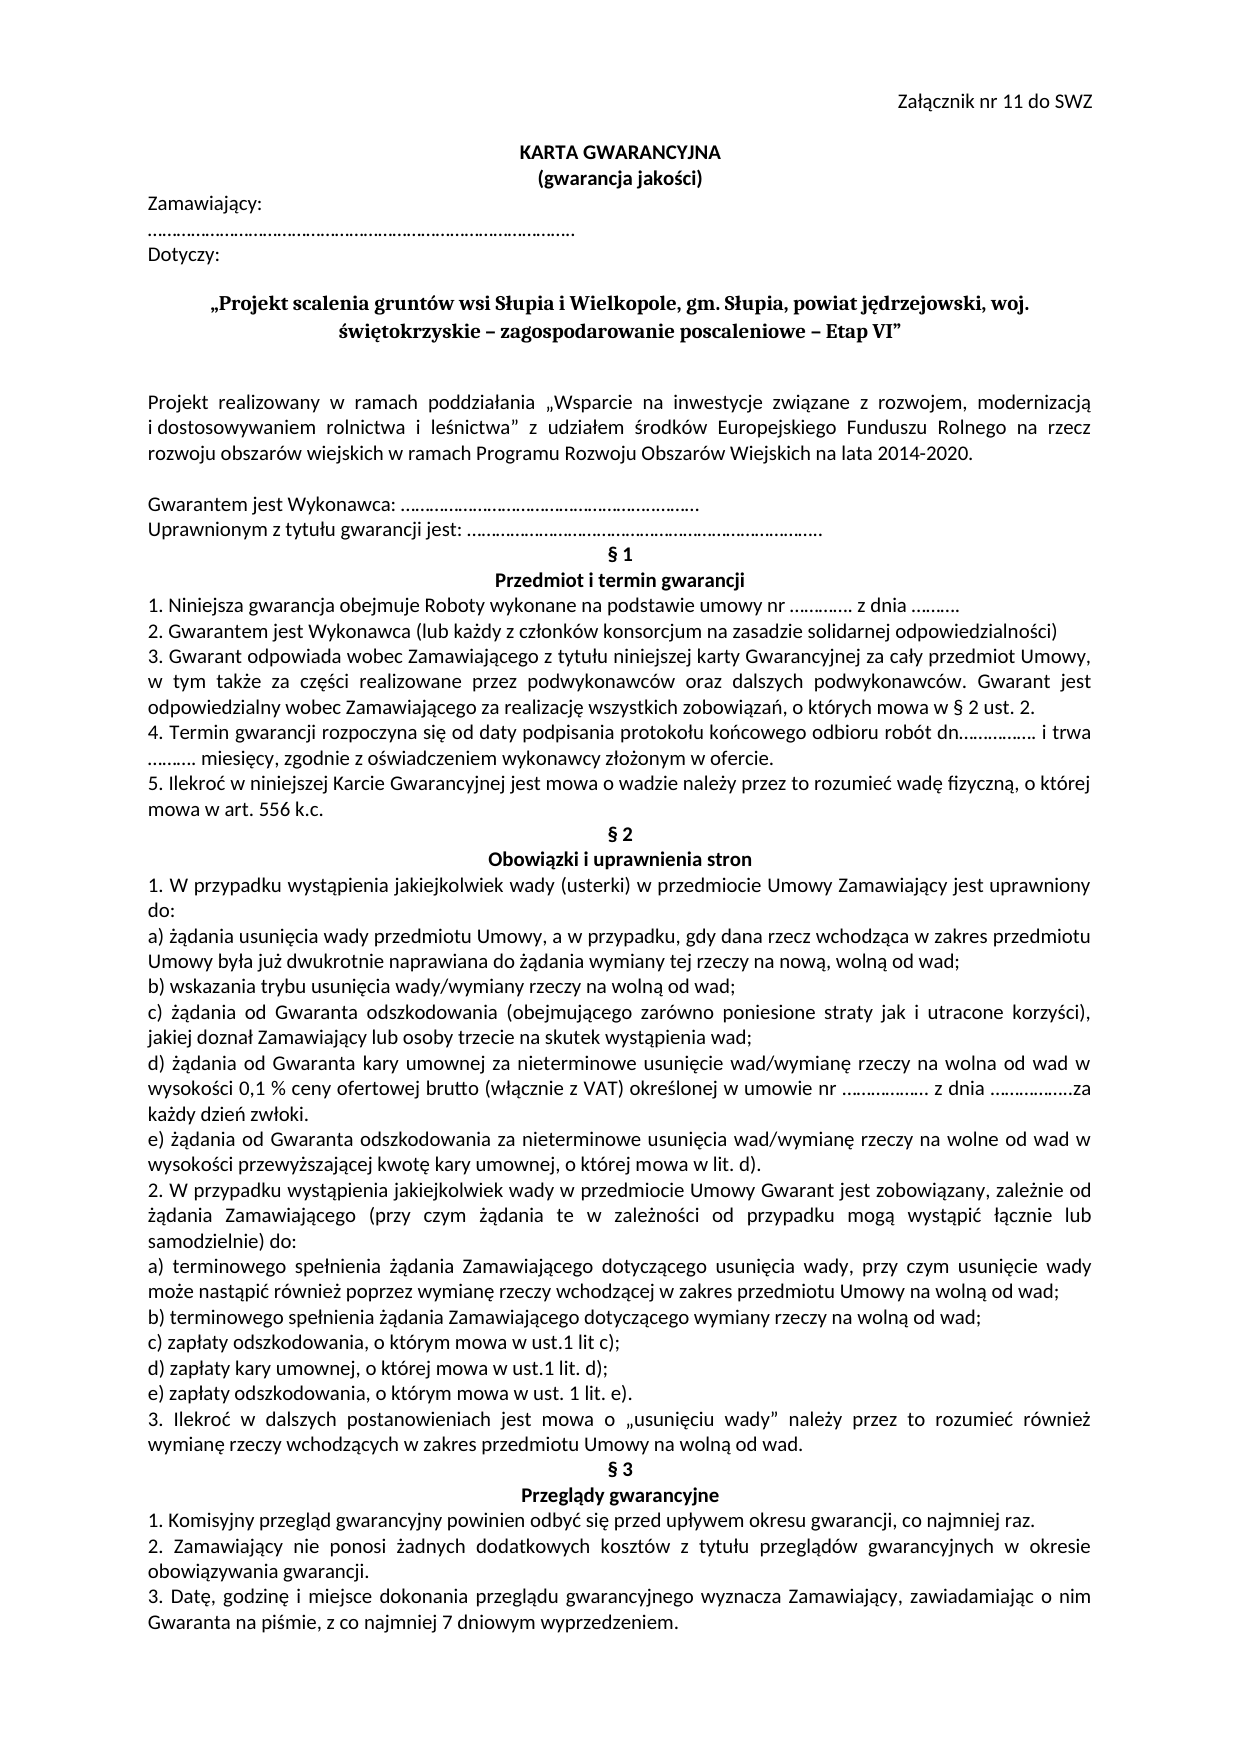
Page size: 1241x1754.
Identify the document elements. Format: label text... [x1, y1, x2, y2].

text a) terminowego spełnienia żądania Zamawiającego dotyczącego usunięcia wady, przy czym usunięcie wady może nastąpić również poprzez wymianę rzeczy wchodzącej w zakres przedmiotu Umowy na wolną od wad; [148, 1253, 1093, 1304]
text KARTA GWARANCYJNA [148, 139, 1093, 165]
text e) żądania od Gwaranta odszkodowania za nieterminowe usunięcia wad/wymianę rzeczy na wolne od wad w wysokości przewyższającej kwotę kary umownej, o której mowa w lit. d). [148, 1126, 1093, 1177]
text Dotyczy: [148, 241, 1093, 267]
text d) żądania od Gwaranta kary umownej za nieterminowe usunięcie wad/wymianę rzeczy na wolna od wad w wysokości 0,1 % ceny ofertowej brutto (włącznie z VAT) określonej w umowie nr ……………… z dnia ……………..za każdy dzień zwłoki. [148, 1050, 1093, 1126]
text Projekt realizowany w ramach poddziałania „Wsparcie na inwestycje związane z rozwojem, modernizacją i dostosowywaniem rolnictwa i leśnictwa” z udziałem środków Europejskiego Funduszu Rolnego na rzecz rozwoju obszarów wiejskich w ramach Programu Rozwoju Obszarów Wiejskich na lata 2014-2020. [148, 389, 1093, 465]
text § 2 [148, 821, 1093, 847]
text a) żądania usunięcia wady przedmiotu Umowy, a w przypadku, gdy dana rzecz wchodząca w zakres przedmiotu Umowy była już dwukrotnie naprawiana do żądania wymiany tej rzeczy na nową, wolną od wad; [148, 923, 1093, 974]
text c) żądania od Gwaranta odszkodowania (obejmującego zarówno poniesione straty jak i utracone korzyści), jakiej doznał Zamawiający lub osoby trzecie na skutek wystąpienia wad; [148, 999, 1093, 1050]
text 1. W przypadku wystąpienia jakiejkolwiek wady (usterki) w przedmiocie Umowy Zamawiający jest uprawniony do: [148, 872, 1093, 923]
text 3. Ilekroć w dalszych postanowieniach jest mowa o „usunięciu wady” należy przez to rozumieć również wymianę rzeczy wchodzących w zakres przedmiotu Umowy na wolną od wad. [148, 1406, 1093, 1457]
text (gwarancja jakości) [148, 165, 1093, 190]
text 2. Zamawiający nie ponosi żadnych dodatkowych kosztów z tytułu przeglądów gwarancyjnych w okresie obowiązywania gwarancji. [148, 1533, 1093, 1584]
text Załącznik nr 11 do SWZ [148, 89, 1093, 114]
text 1. Komisyjny przegląd gwarancyjny powinien odbyć się przed upływem okresu gwarancji, co najmniej raz. [148, 1507, 1093, 1533]
text 1. Niniejsza gwarancja obejmuje Roboty wykonane na podstawie umowy nr …………. z dnia ………. [148, 592, 1093, 618]
text Gwarantem jest Wykonawca: ……………………………………………..……… [148, 491, 1093, 516]
text § 3 [148, 1457, 1093, 1482]
text 2. Gwarantem jest Wykonawca (lub każdy z członków konsorcjum na zasadzie solidarnej odpowiedzialności) [148, 618, 1093, 643]
text Obowiązki i uprawnienia stron [148, 847, 1093, 872]
text 3. Datę, godzinę i miejsce dokonania przeglądu gwarancyjnego wyznacza Zamawiający, zawiadamiając o nim Gwaranta na piśmie, z co najmniej 7 dniowym wyprzedzeniem. [148, 1584, 1093, 1634]
text b) terminowego spełnienia żądania Zamawiającego dotyczącego wymiany rzeczy na wolną od wad; [148, 1304, 1093, 1329]
text 3. Gwarant odpowiada wobec Zamawiającego z tytułu niniejszej karty Gwarancyjnej za cały przedmiot Umowy, w tym także za części realizowane przez podwykonawców oraz dalszych podwykonawców. Gwarant jest odpowiedzialny wobec Zamawiającego za realizację wszystkich zobowiązań, o których mowa w § 2 ust. 2. [148, 643, 1093, 719]
text 2. W przypadku wystąpienia jakiejkolwiek wady w przedmiocie Umowy Gwarant jest zobowiązany, zależnie od żądania Zamawiającego (przy czym żądania te w zależności od przypadku mogą wystąpić łącznie lub samodzielnie) do: [148, 1177, 1093, 1253]
text 4. Termin gwarancji rozpoczyna się od daty podpisania protokołu końcowego odbioru robót dn……………. i trwa ………. miesięcy, zgodnie z oświadczeniem wykonawcy złożonym w ofercie. [148, 719, 1093, 770]
text „Projekt scalenia gruntów wsi Słupia i Wielkopole, gm. Słupia, powiat jędrzejowski, woj. świętokrzyskie – zagospodarowanie poscaleniowe – Etap VI” [148, 292, 1093, 343]
text Przedmiot i termin gwarancji [148, 567, 1093, 592]
text Przeglądy gwarancyjne [148, 1482, 1093, 1507]
text Uprawnionym z tytułu gwarancji jest: ……………………………………………………………….. [148, 516, 1093, 542]
text d) zapłaty kary umownej, o której mowa w ust.1 lit. d); [148, 1355, 1093, 1380]
text e) zapłaty odszkodowania, o którym mowa w ust. 1 lit. e). [148, 1380, 1093, 1406]
text …………………………………………………………………………….. [148, 216, 1093, 241]
text Zamawiający: [148, 190, 1093, 216]
text 5. Ilekroć w niniejszej Karcie Gwarancyjnej jest mowa o wadzie należy przez to rozumieć wadę fizyczną, o której mowa w art. 556 k.c. [148, 770, 1093, 821]
text § 1 [148, 542, 1093, 567]
text b) wskazania trybu usunięcia wady/wymiany rzeczy na wolną od wad; [148, 974, 1093, 999]
text c) zapłaty odszkodowania, o którym mowa w ust.1 lit c); [148, 1329, 1093, 1355]
